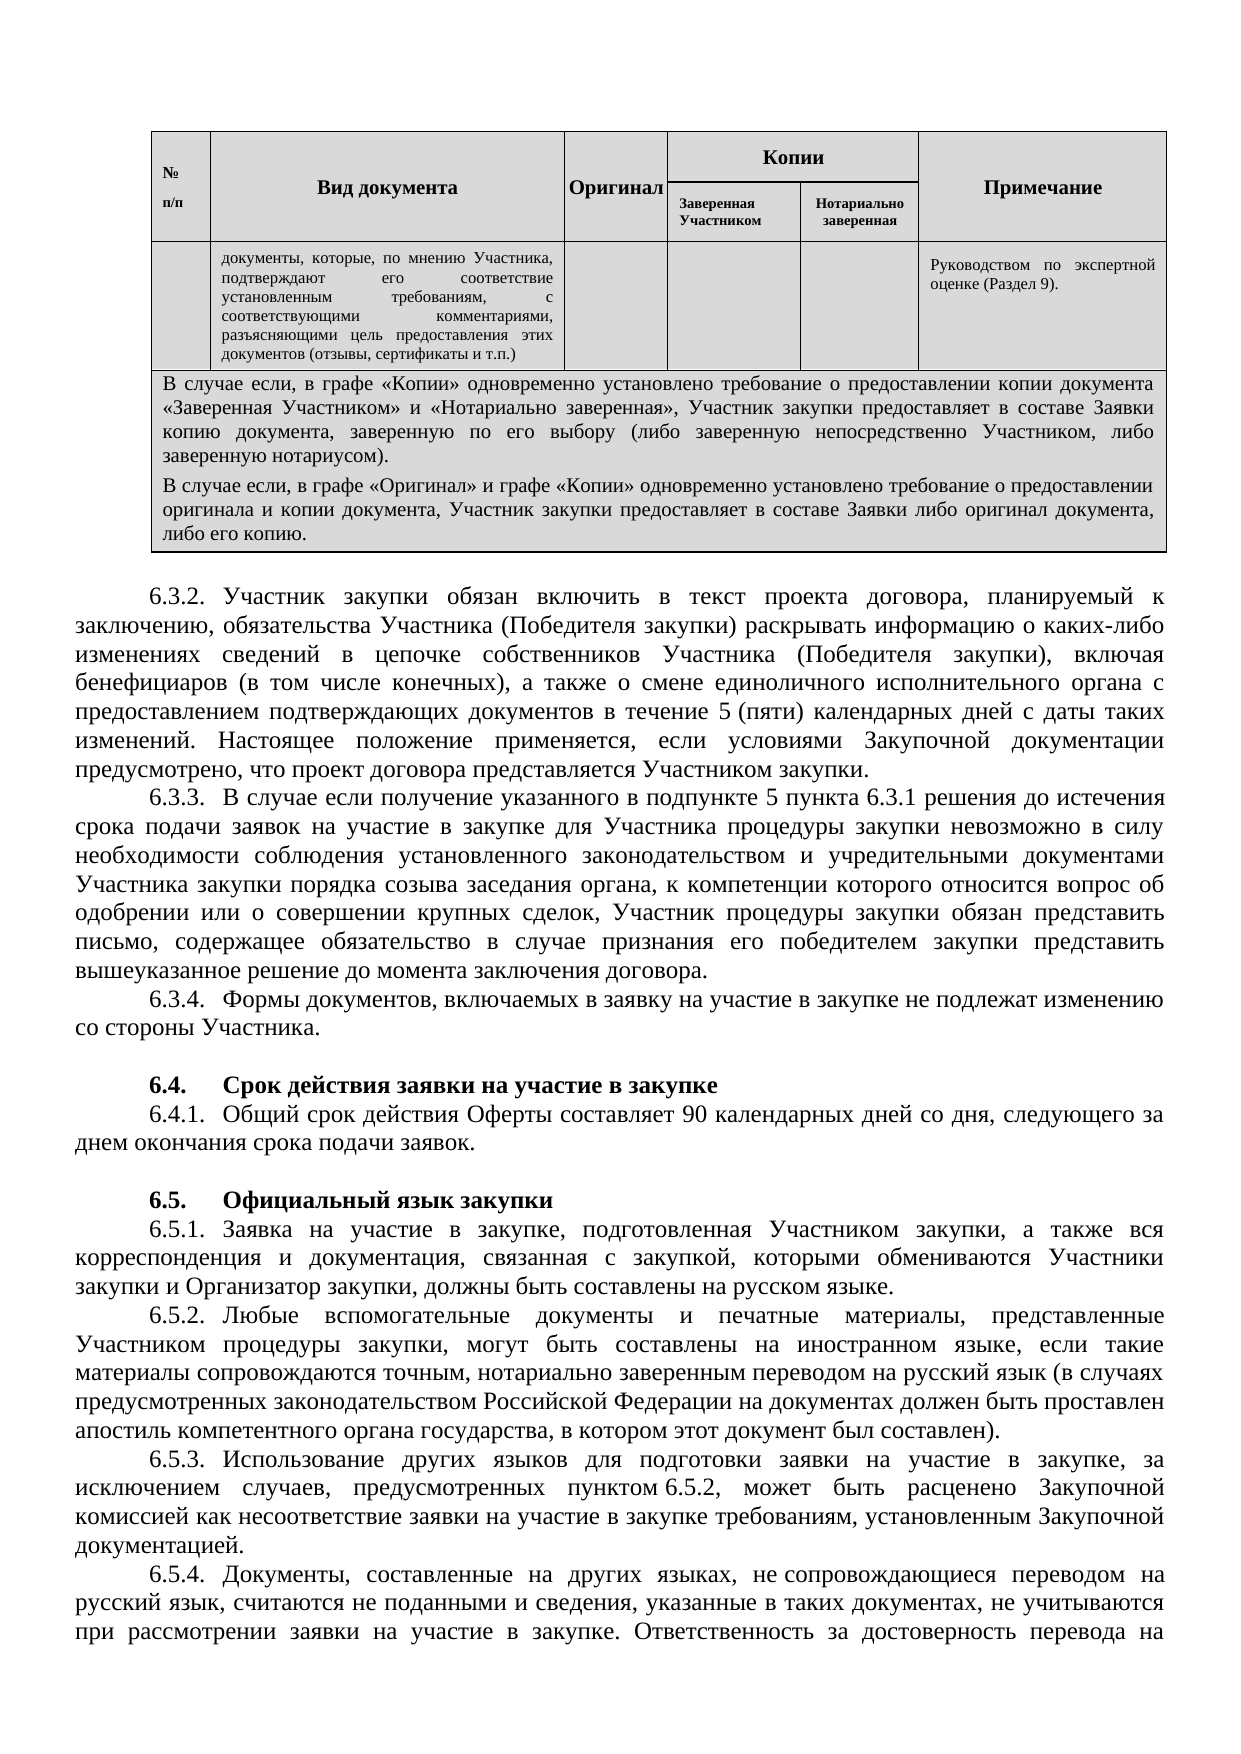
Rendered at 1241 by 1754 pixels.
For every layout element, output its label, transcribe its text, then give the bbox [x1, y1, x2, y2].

table_cell Заверенная Участником [668, 183, 800, 241]
table_cell + [565, 242, 667, 369]
list Заявка на участие в закупке, подготовленная Участником закупки, а также вся корреспонденция и документация, связанная с закупкой, которыми обмениваются Участники закупки и Организатор закупки, должны быть составлены на русском языке. [75, 1214, 1165, 1300]
table_header Примечание [919, 132, 1166, 241]
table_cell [211, 242, 564, 369]
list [75, 1559, 1165, 1645]
list Срок действия заявки на участие в закупке [75, 1070, 1165, 1099]
list Формы документов, включаемых в заявку на участие в закупке не подлежат изменению со стороны Участника. [75, 984, 1165, 1041]
table_header № п/п [152, 132, 210, 241]
table_header Оригинал [565, 132, 667, 241]
table_header Копии [668, 132, 918, 181]
table_cell + [668, 242, 800, 369]
table_cell 26 [152, 242, 210, 369]
table_cell + [801, 242, 918, 369]
table_cell В случае если, в графе «Копии» одновременно установлено требование о предоставлении копии документа «Заверенная Участником» и «Нотариально заверенная», Участник закупки предоставляет в составе Заявки копию документа, заверенную по его выбору (либо заверенную непосредственно Участником, либо заверенную нотариусом). В случае если, в графе «Оригинал» и графе «Копии» одновременно установлено требование о предоставлении оригинала и копии документа, Участник закупки предоставляет в составе Заявки либо оригинал документа, либо его копию. [152, 371, 1166, 551]
list В случае если получение указанного в подпункте 5 пункта 6.3.1 решения до истечения срока подачи заявок на участие в закупке для Участника процедуры закупки невозможно в силу необходимости соблюдения установленного законодательством и учредительными документами Участника закупки порядка созыва заседания органа, к компетенции которого относится вопрос об одобрении или о совершении крупных сделок, Участник процедуры закупки обязан представить письмо, содержащее обязательство в случае признания его победителем закупки представить вышеуказанное решение до момента заключения договора. [75, 782, 1165, 984]
list Любые вспомогательные документы и печатные материалы, представленные Участником процедуры закупки, могут быть составлены на иностранном языке, если такие материалы сопровождаются точным, нотариально заверенным переводом на русский язык (в случаях предусмотренных законодательством Российской Федерации на документах должен быть проставлен апостиль компетентного органа государства, в котором этот документ был составлен). [75, 1300, 1165, 1444]
list Общий срок действия Оферты составляет 90 календарных дней со дня, следующего за днем окончания срока подачи заявок. [75, 1099, 1165, 1156]
list Участник закупки обязан включить в текст проекта договора, планируемый к заключению, обязательства Участника (Победителя закупки) раскрывать информацию о каких-либо изменениях сведений в цепочке собственников Участника (Победителя закупки), включая бенефициаров (в том числе конечных), а также о смене единоличного исполнительного органа с предоставлением подтверждающих документов в течение 5 (пяти) календарных дней с даты таких изменений. Настоящее положение применяется, если условиями Закупочной документации предусмотрено, что проект договора представляется Участником закупки. [75, 581, 1165, 782]
table_cell Нотариально заверенная [801, 183, 918, 241]
list Использование других языков для подготовки заявки на участие в закупке, за исключением случаев, предусмотренных пунктом 6.5.2, может быть расценено Закупочной комиссией как несоответствие заявки на участие в закупке требованиям, установленным Закупочной документацией. [75, 1444, 1165, 1559]
list Официальный язык закупки [75, 1185, 1165, 1214]
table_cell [919, 242, 1166, 369]
table_header Вид документа [211, 132, 564, 241]
